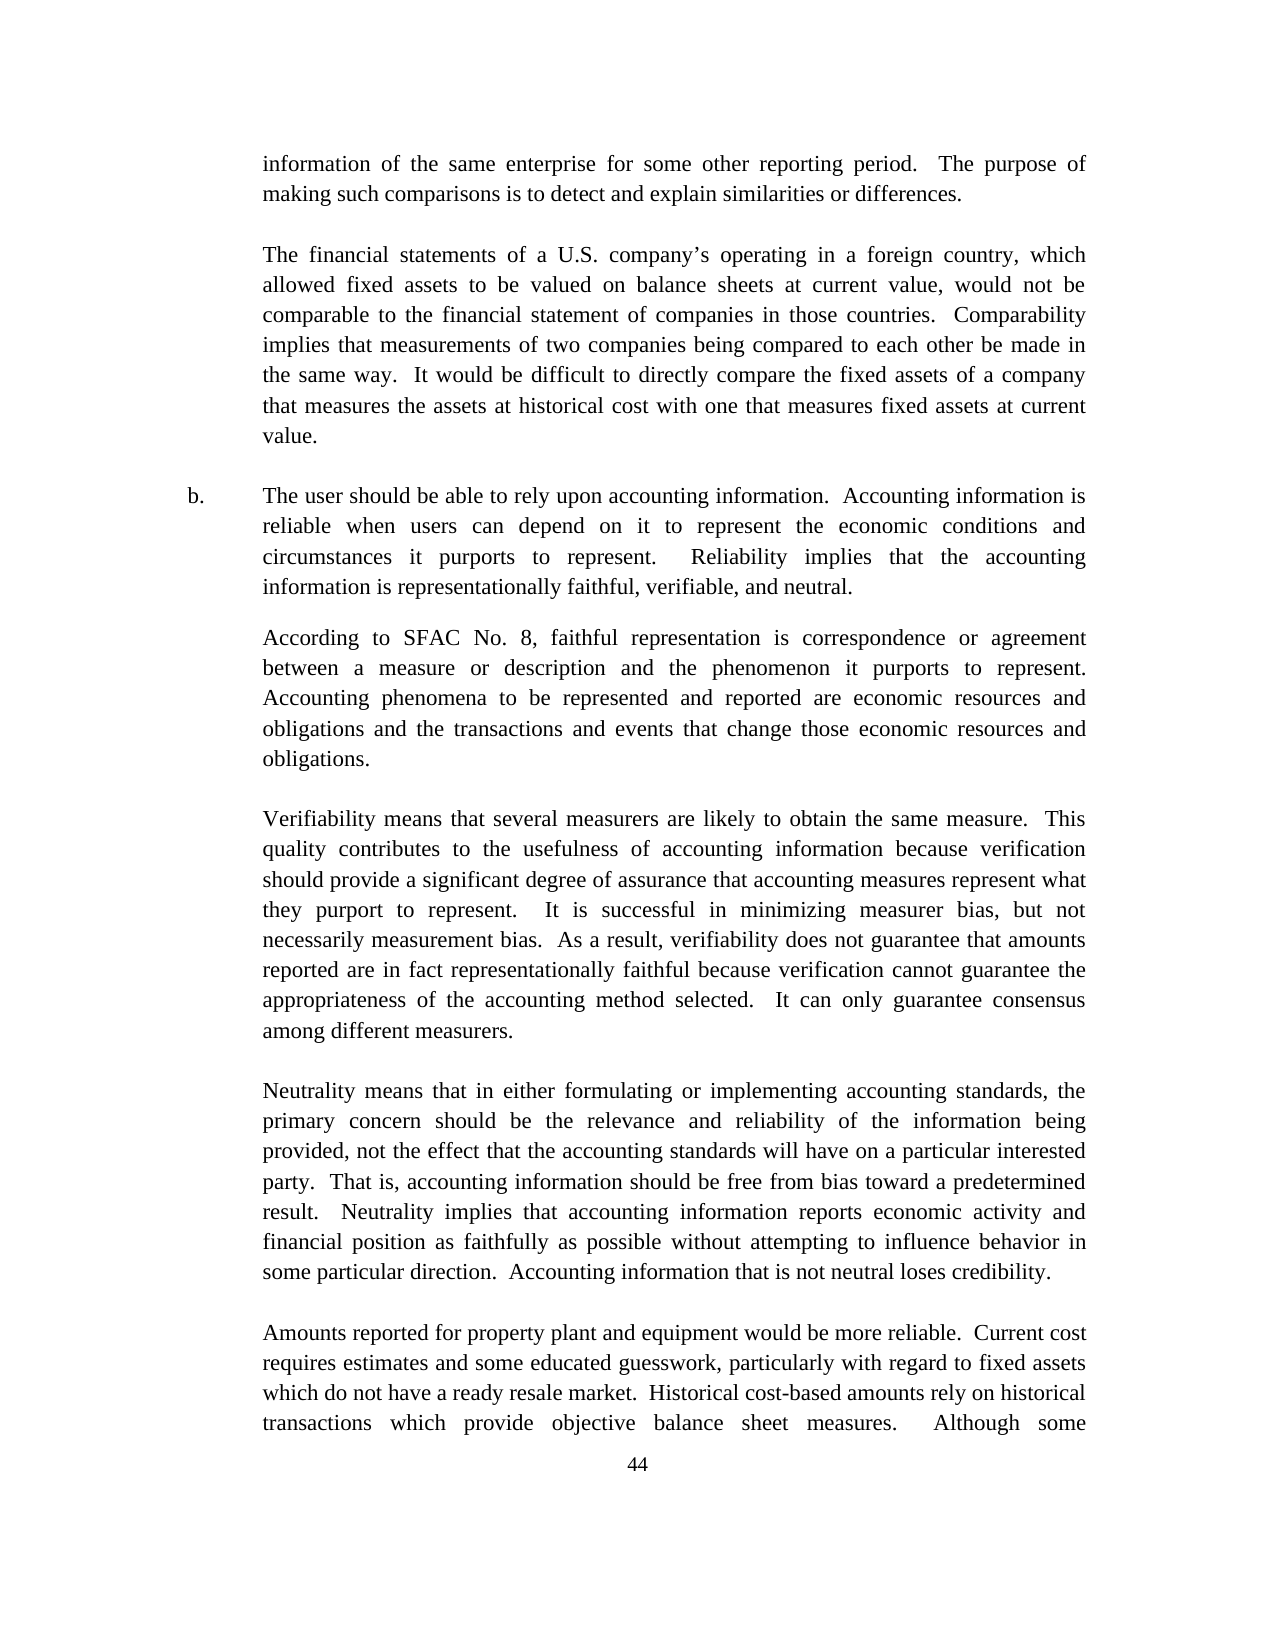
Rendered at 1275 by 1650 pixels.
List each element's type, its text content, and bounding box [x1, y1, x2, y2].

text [187, 1319, 1087, 1436]
text Neutrality means that in either formulating or implementing accounting standards, the primary concern should be the relevance and reliability of the information being provided, not the effect that the accounting standards will have on a particular interested party. That is, accounting information should be free from bias toward a predetermined result. Neutrality implies that accounting information reports economic activity and financial position as faithfully as possible without attempting to influence behavior in some particular direction. Accounting information that is not neutral loses credibility. [187, 1077, 1087, 1285]
text According to SFAC No. 8, faithful representation is correspondence or agreement between a measure or description and the phenomenon it purports to represent. Accounting phenomena to be represented and reported are economic resources and obligations and the transactions and events that change those economic resources and obligations. [187, 624, 1087, 771]
list The user should be able to rely upon accounting information. Accounting information is reliable when users can depend on it to represent the economic conditions and circumstances it purports to represent. Reliability implies that the accounting information is representationally faithful, verifiable, and neutral. [187, 482, 1087, 599]
text The financial statements of a U.S. company’s operating in a foreign country, which allowed fixed assets to be valued on balance sheets at current value, would not be comparable to the financial statement of companies in those countries. Comparability implies that measurements of two companies being compared to each other be made in the same way. It would be difficult to directly compare the fixed assets of a company that measures the assets at historical cost with one that measures fixed assets at current value. [187, 241, 1087, 448]
text Verifiability means that several measurers are likely to obtain the same measure. This quality contributes to the usefulness of accounting information because verification should provide a significant degree of assurance that accounting measures represent what they purport to represent. It is successful in minimizing measurer bias, but not necessarily measurement bias. As a result, verifiability does not guarantee that amounts reported are in fact representationally faithful because verification cannot guarantee the appropriateness of the accounting method selected. It can only guarantee consensus among different measurers. [187, 805, 1087, 1043]
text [187, 150, 1087, 207]
